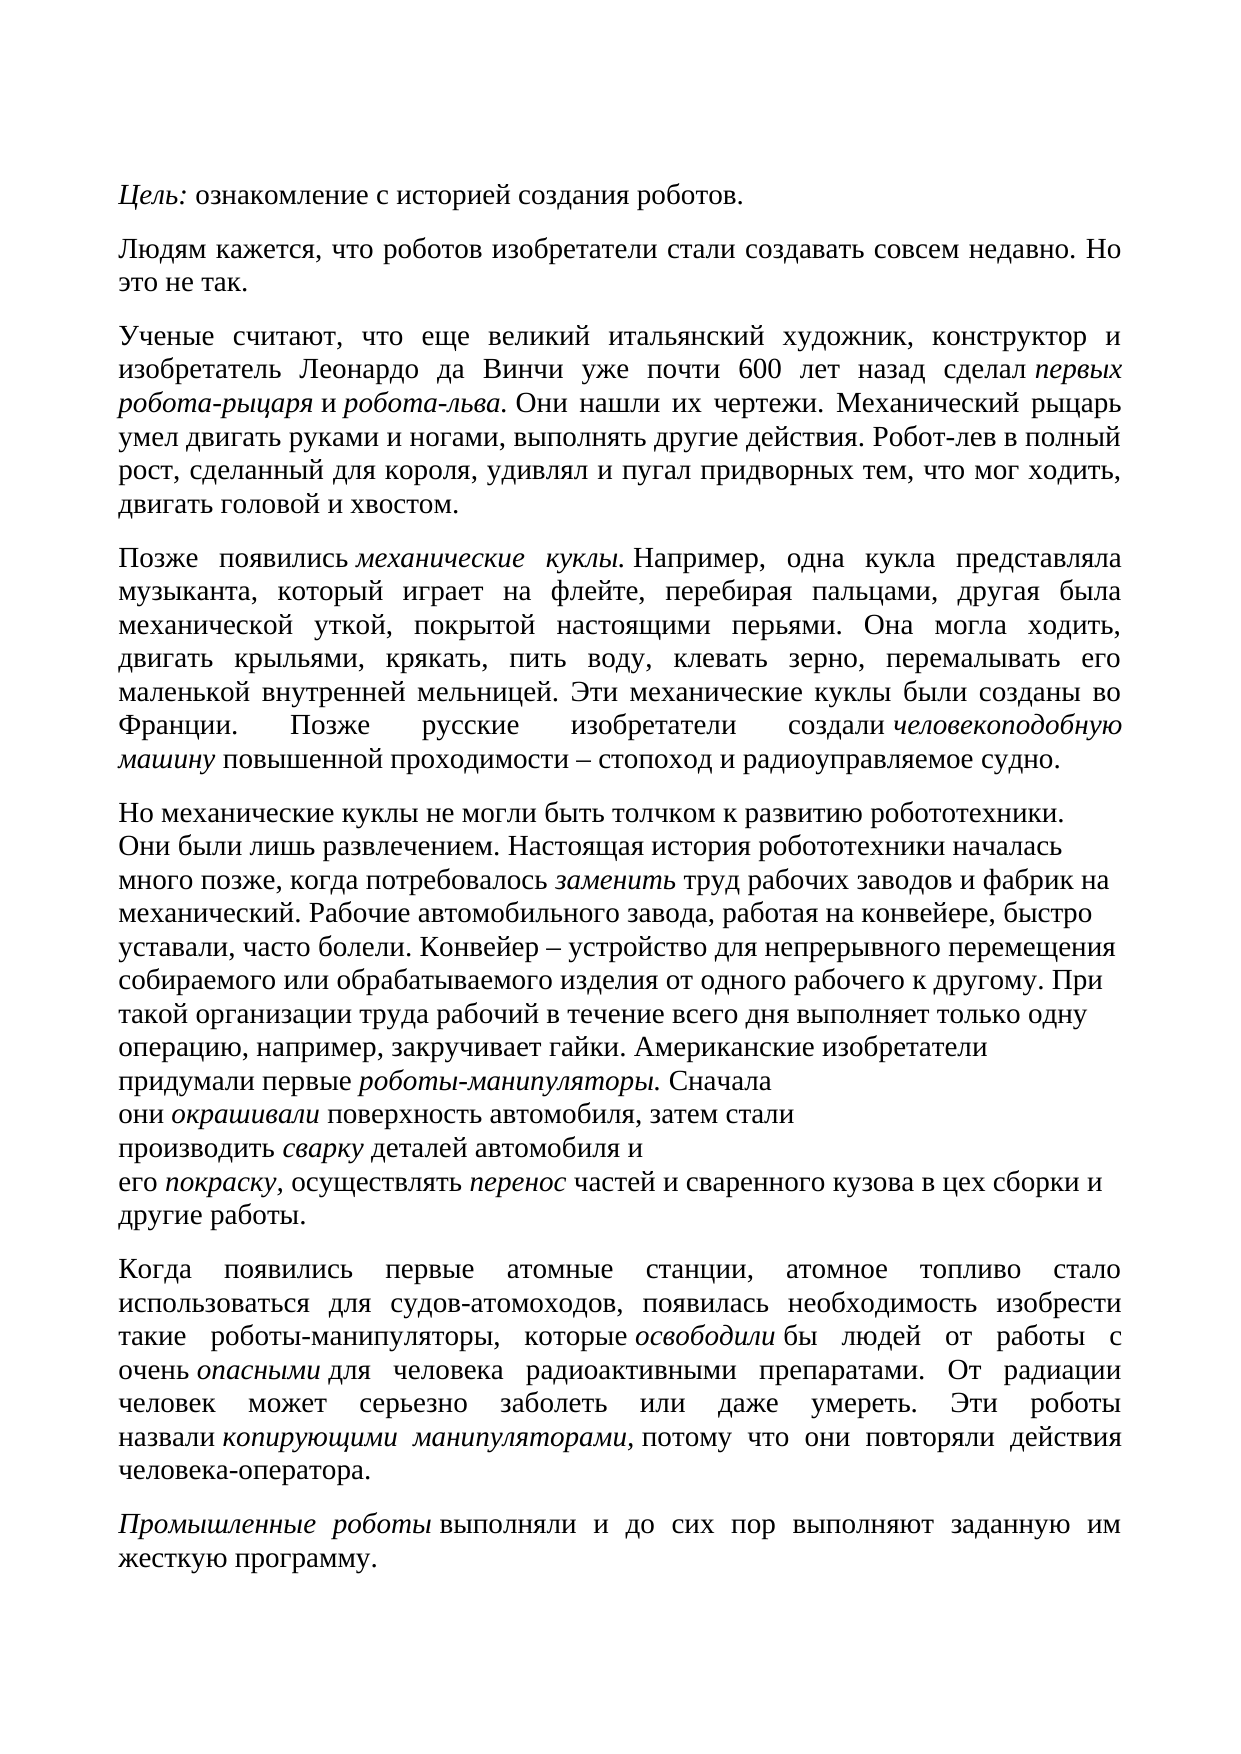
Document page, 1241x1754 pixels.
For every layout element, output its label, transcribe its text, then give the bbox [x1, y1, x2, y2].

text Когда появились первые атомные станции, атомное топливо стало использоваться для судов-атомоходов, появилась необходимость изобрести такие роботы-манипуляторы, которые освободили бы людей от работы с очень опасными для человека радиоактивными препаратами. От радиации человек может серьезно заболеть или даже умереть. Эти роботы назвали копирующими манипуляторами, потому что они повторяли действия человека-оператора. [118, 1251, 1122, 1486]
text Цель: ознакомление с историей создания роботов. [118, 177, 1122, 210]
text Промышленные роботы выполняли и до сих пор выполняют заданную им жесткую программу. [118, 1506, 1122, 1573]
text Но механические куклы не могли быть толчком к развитию робототехники. Они были лишь развлечением. Настоящая история робототехники началась много позже, когда потребовалось заменить труд рабочих заводов и фабрик на механический. Рабочие автомобильного завода, работая на конвейере, быстро уставали, часто болели. Конвейер – устройство для непрерывного перемещения собираемого или обрабатываемого изделия от одного рабочего к другому. При такой организации труда рабочий в течение всего дня выполняет только одну операцию, например, закручивает гайки. Американские изобретатели придумали первые роботы-манипуляторы. Сначала они окрашивали поверхность автомобиля, затем стали производить сварку деталей автомобиля и его покраску, осуществлять перенос частей и сваренного кузова в цех сборки и другие работы. [118, 795, 1122, 1231]
text Людям кажется, что роботов изобретатели стали создавать совсем недавно. Но это не так. [118, 231, 1122, 298]
text Ученые считают, что еще великий итальянский художник, конструктор и изобретатель Леонардо да Винчи уже почти 600 лет назад сделал первых робота-рыцаря и робота-льва. Они нашли их чертежи. Механический рыцарь умел двигать руками и ногами, выполнять другие действия. Робот-лев в полный рост, сделанный для короля, удивлял и пугал придворных тем, что мог ходить, двигать головой и хвостом. [118, 318, 1122, 519]
text Позже появились механические куклы. Например, одна кукла представляла музыканта, который играет на флейте, перебирая пальцами, другая была механической уткой, покрытой настоящими перьями. Она могла ходить, двигать крыльями, крякать, пить воду, клевать зерно, перемалывать его маленькой внутренней мельницей. Эти механические куклы были созданы во Франции. Позже русские изобретатели создали человекоподобную машину повышенной проходимости – стопоход и радиоуправляемое судно. [118, 540, 1122, 774]
